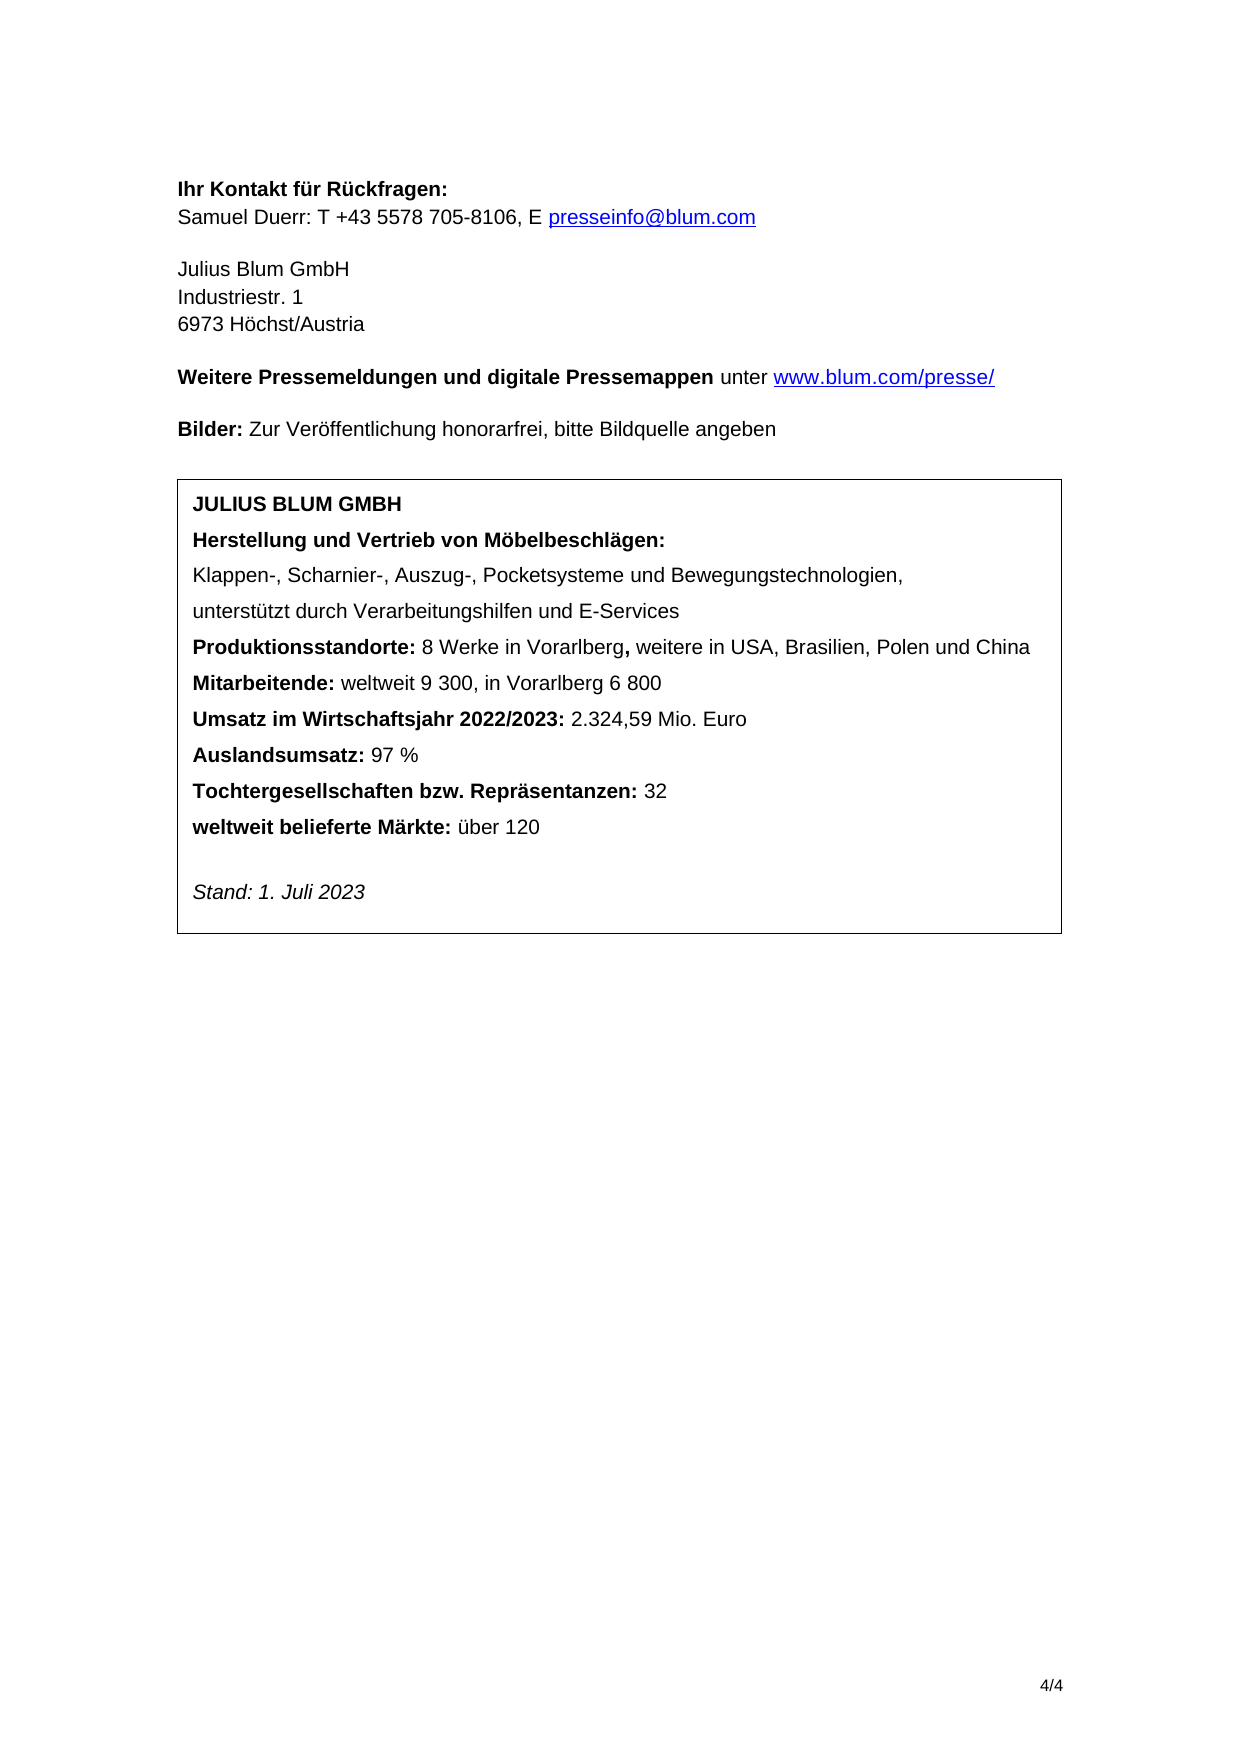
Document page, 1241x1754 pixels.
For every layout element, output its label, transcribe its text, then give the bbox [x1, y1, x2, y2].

text Ihr Kontakt für Rückfragen: Samuel Duerr: T +43 5578 705-8106, E presseinfo@blum.com [177, 177, 1063, 229]
text Bilder: Zur Veröffentlichung honorarfrei, bitte Bildquelle angeben [177, 417, 1063, 441]
text Julius Blum GmbH Industriestr. 1 6973 Höchst/Austria [177, 257, 1063, 336]
table_header JULIUS BLUM GMBH Herstellung und Vertrieb von Möbelbeschlägen: Klappen-, Scharnier-, Auszug-, Pocketsysteme und Bewegungstechnologien, unterstützt durch Verarbeitungshilfen und E-Services Produktionsstandorte: 8 Werke in Vorarlberg, weitere in USA, Brasilien, Polen und China Mitarbeitende: weltweit 9 300, in Vorarlberg 6 800 Umsatz im Wirtschaftsjahr 2022/2023: 2.324,59 Mio. Euro Auslandsumsatz: 97 % Tochtergesellschaften bzw. Repräsentanzen: 32 weltweit belieferte Märkte: über 120 Stand: 1. Juli 2023 [178, 480, 1061, 933]
text Weitere Pressemeldungen und digitale Pressemappen unter www.blum.com/presse/ [177, 365, 1063, 389]
